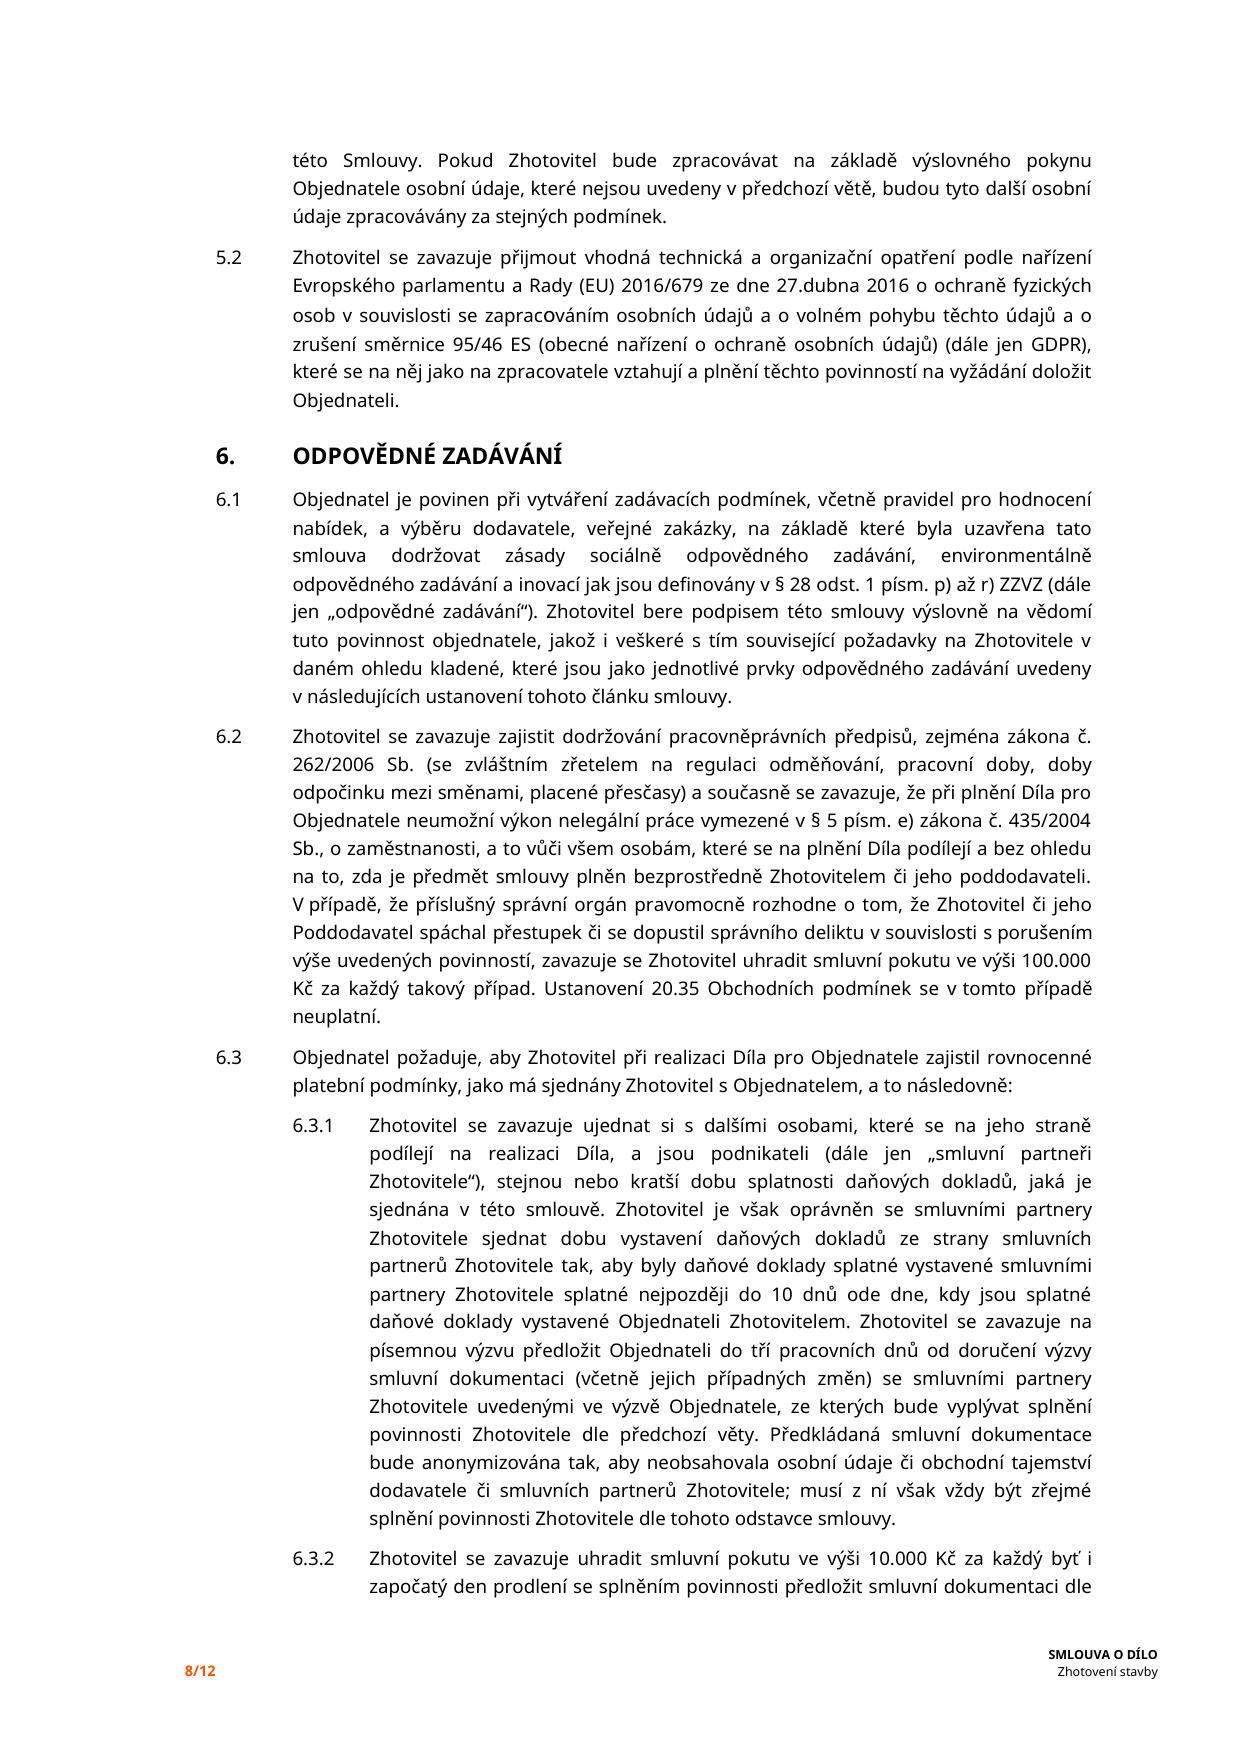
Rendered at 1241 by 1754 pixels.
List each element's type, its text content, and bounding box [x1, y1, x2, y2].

list Objednatel požaduje, aby Zhotovitel při realizaci Díla pro Objednatele zajistil rovnocenné platební podmínky, jako má sjednány Zhotovitel s Objednatelem, a to následovně: [216, 1044, 1093, 1098]
text Zhotovitel se zavazuje přijmout vhodná technická a organizační opatření podle nařízení Evropského parlamentu a Rady (EU) 2016/679 ze dne 27.dubna 2016 o ochraně fyzických osob v souvislosti se zapracováním osobních údajů a o volném pohybu těchto údajů a o zrušení směrnice 95/46 ES (obecné nařízení o ochraně osobních údajů) (dále jen GDPR), které se na něj jako na zpracovatele vztahují a plnění těchto povinností na vyžádání doložit Objednateli. [216, 244, 1093, 412]
list Objednatel je povinen při vytváření zadávacích podmínek, včetně pravidel pro hodnocení nabídek, a výběru dodavatele, veřejné zakázky, na základě které byla uzavřena tato smlouva dodržovat zásady sociálně odpovědného zadávání, environmentálně odpovědného zadávání a inovací jak jsou definovány v § 28 odst. 1 písm. p) až r) ZZVZ (dále jen „odpovědné zadávání“). Zhotovitel bere podpisem této smlouvy výslovně na vědomí tuto povinnost objednatele, jakož i veškeré s tím související požadavky na Zhotovitele v daném ohledu kladené, které jsou jako jednotlivé prvky odpovědného zadávání uvedeny v následujících ustanovení tohoto článku smlouvy. [216, 487, 1093, 708]
text ODPOVĚDNÉ ZADÁVÁNÍ [216, 440, 1093, 471]
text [216, 147, 1093, 229]
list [292, 1546, 1093, 1599]
list Zhotovitel se zavazuje ujednat si s dalšími osobami, které se na jeho straně podílejí na realizaci Díla, a jsou podnikateli (dále jen „smluvní partneři Zhotovitele“), stejnou nebo kratší dobu splatnosti daňových dokladů, jaká je sjednána v této smlouvě. Zhotovitel je však oprávněn se smluvními partnery Zhotovitele sjednat dobu vystavení daňových dokladů ze strany smluvních partnerů Zhotovitele tak, aby byly daňové doklady splatné vystavené smluvními partnery Zhotovitele splatné nejpozději do 10 dnů ode dne, kdy jsou splatné daňové doklady vystavené Objednateli Zhotovitelem. Zhotovitel se zavazuje na písemnou výzvu předložit Objednateli do tří pracovních dnů od doručení výzvy smluvní dokumentaci (včetně jejich případných změn) se smluvními partnery Zhotovitele uvedenými ve výzvě Objednatele, ze kterých bude vyplývat splnění povinnosti Zhotovitele dle předchozí věty. Předkládaná smluvní dokumentace bude anonymizována tak, aby neobsahovala osobní údaje či obchodní tajemství dodavatele či smluvních partnerů Zhotovitele; musí z ní však vždy být zřejmé splnění povinnosti Zhotovitele dle tohoto odstavce smlouvy. [292, 1113, 1093, 1531]
list Zhotovitel se zavazuje zajistit dodržování pracovněprávních předpisů, zejména zákona č. 262/2006 Sb. (se zvláštním zřetelem na regulaci odměňování, pracovní doby, doby odpočinku mezi směnami, placené přesčasy) a současně se zavazuje, že při plnění Díla pro Objednatele neumožní výkon nelegální práce vymezené v § 5 písm. e) zákona č. 435/2004 Sb., o zaměstnanosti, a to vůči všem osobám, které se na plnění Díla podílejí a bez ohledu na to, zda je předmět smlouvy plněn bezprostředně Zhotovitelem či jeho poddodavateli. V případě, že příslušný správní orgán pravomocně rozhodne o tom, že Zhotovitel či jeho Poddodavatel spáchal přestupek či se dopustil správního deliktu v souvislosti s porušením výše uvedených povinností, zavazuje se Zhotovitel uhradit smluvní pokutu ve výši 100.000 Kč za každý takový případ. Ustanovení 20.35 Obchodních podmínek se v tomto případě neuplatní. [216, 723, 1093, 1029]
